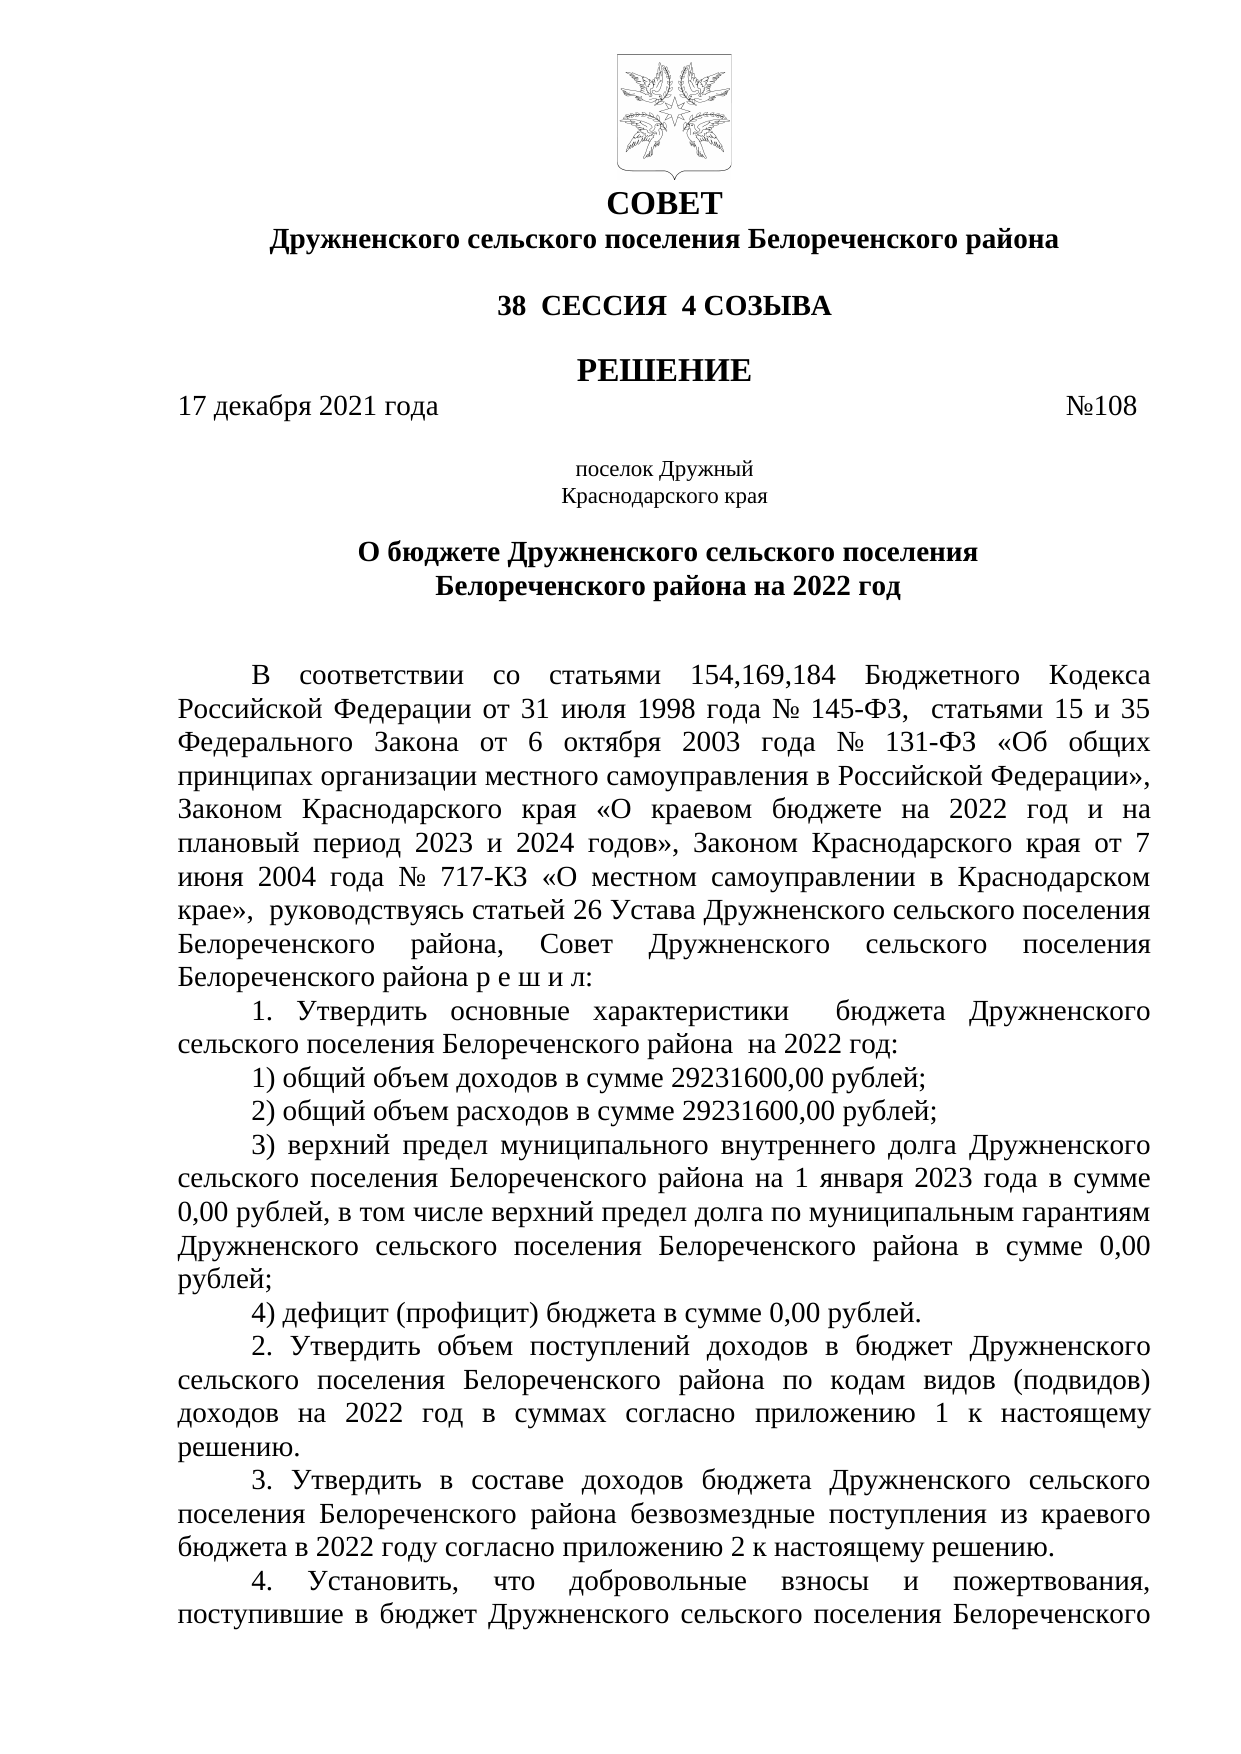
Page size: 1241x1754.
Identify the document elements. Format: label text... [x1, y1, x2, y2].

text поселок Дружный [177, 455, 1152, 482]
text 3. Утвердить в составе доходов бюджета Дружненского сельского поселения Белореченского района безвозмездные поступления из краевого бюджета в 2022 году согласно приложению 22 к настоящему решению. [177, 1462, 1152, 1563]
text 17 декабря 2021 года №108 [177, 388, 1152, 422]
text 1. Утвердить основные характеристики бюджета Дружненского сельского поселения Белореченского района на 2022 год: [177, 993, 1152, 1060]
text 3) верхний предел муниципального внутреннего долга Дружненского сельского поселения Белореченского района на 1 января 2023 года в сумме 0,00 рублей, в том числе верхний предел долга по муниципальным гарантиям Дружненского сельского поселения Белореченского района в сумме 0,00 рублей; [177, 1127, 1152, 1295]
subtitle Белореченского района на 2022 год [177, 568, 1152, 601]
text 38 СЕССИЯ 4 СОЗЫВА [177, 288, 1152, 322]
text 1) общий объем доходов в сумме 29231600,00 рублей; [177, 1060, 1152, 1093]
text 2) общий объем расходов в сумме 29231600,00 рублей; [177, 1093, 1152, 1127]
text Краснодарского края [177, 482, 1152, 508]
text Дружненского сельского поселения Белореченского района [177, 221, 1152, 255]
text СОВЕТ [177, 183, 1152, 221]
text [177, 1563, 1152, 1630]
text РЕШЕНИЕ [177, 350, 1152, 388]
text 4) дефицит (профицит) бюджета в сумме 0,00 рублей. [177, 1295, 1152, 1328]
text 2. Утвердить объем поступлений доходов в бюджет Дружненского сельского поселения Белореченского района по кодам видов (подвидов) доходов на 2022 год в суммах согласно приложению 1 к настоящему решению. [177, 1328, 1152, 1462]
subtitle О бюджете Дружненского сельского поселения [177, 534, 1152, 568]
text В соответствии со статьями 154,169,184 Бюджетного Кодекса Российской Федерации от 31 июля 1998 года № 145-ФЗ, статьями 15 и 35 Федерального Закона от 6 октября 2003 года № 131-ФЗ «Об общих принципах организации местного самоуправления в Российской Федерации», Законом Краснодарского края «О краевом бюджете на 2022 год и на плановый период 2023 и 2024 годов», Законом Краснодарского края от 7 июня 2004 года № 717-КЗ «О местном самоуправлении в Краснодарском крае», руководствуясь статьей 26 Устава Дружненского сельского поселения Белореченского района, Совет Дружненского сельского поселения Белореченского района р е ш и л: [177, 657, 1152, 993]
